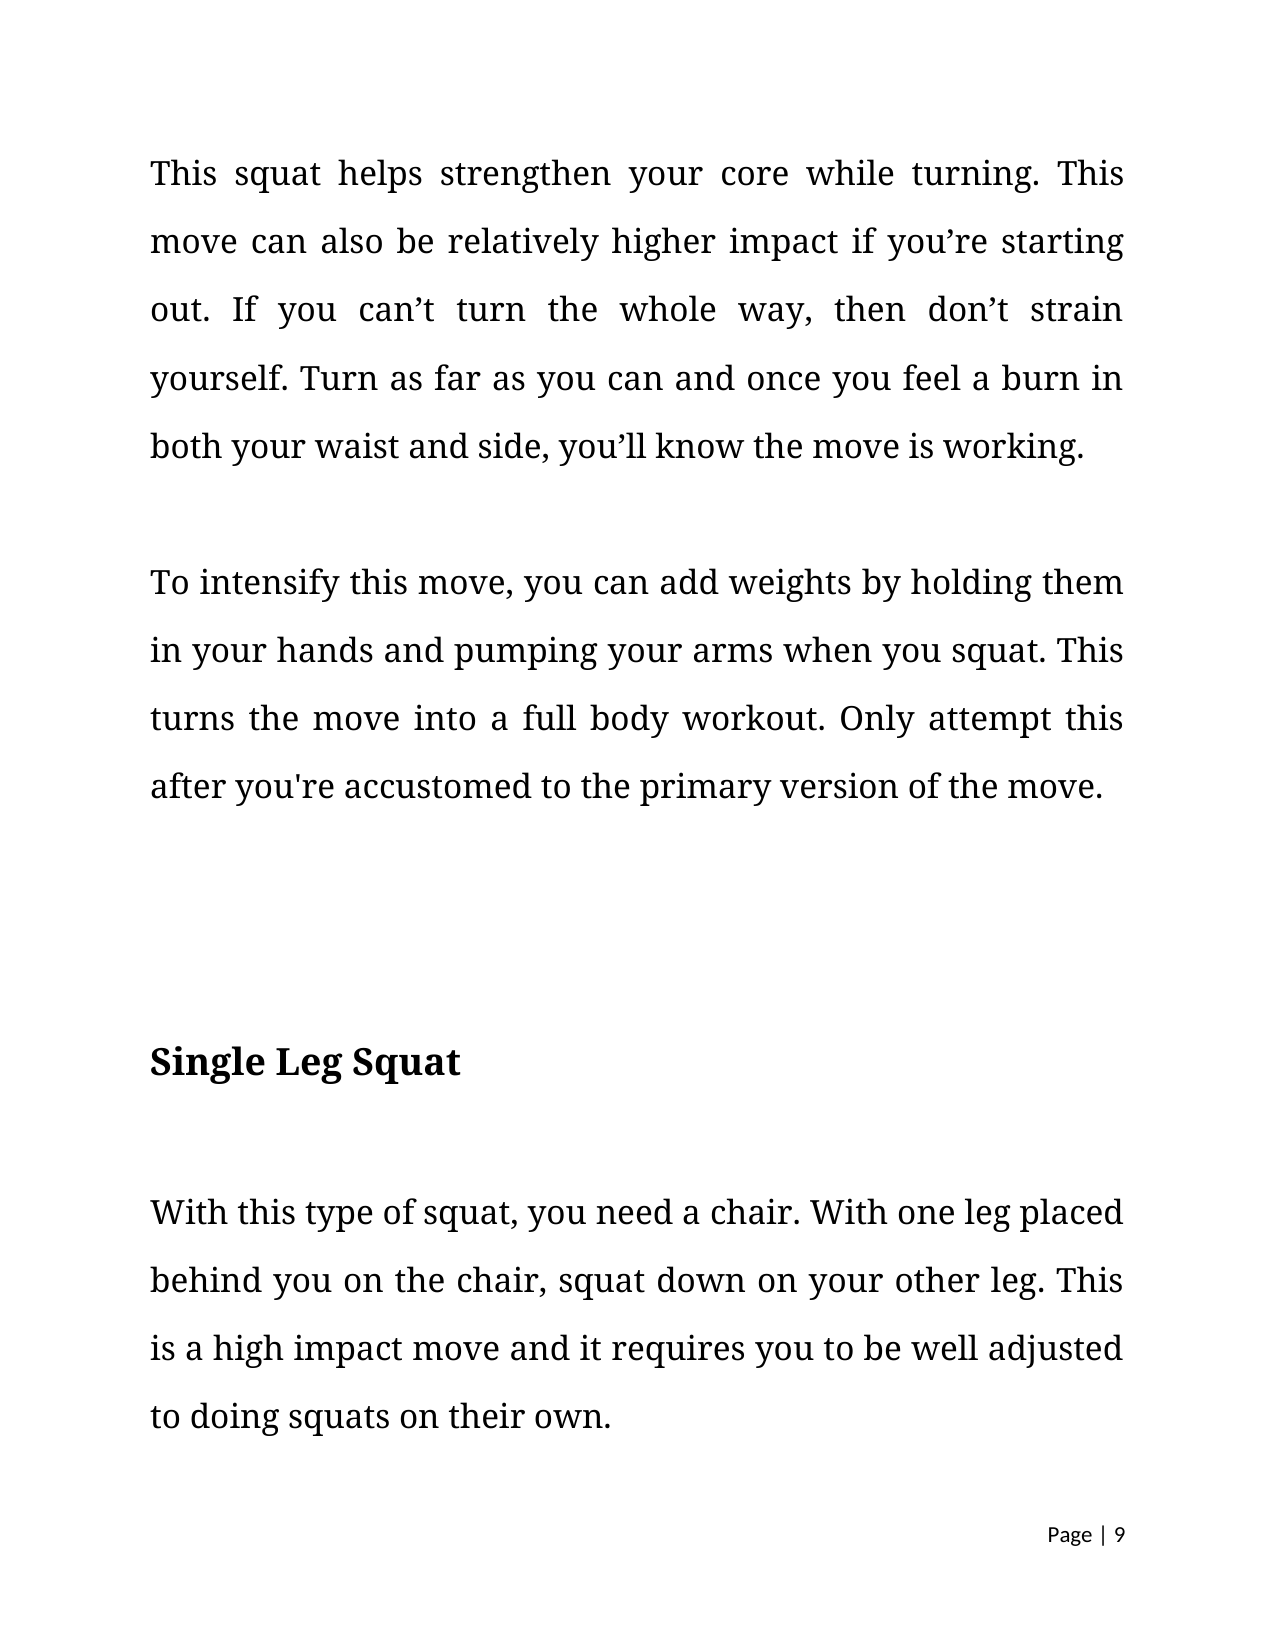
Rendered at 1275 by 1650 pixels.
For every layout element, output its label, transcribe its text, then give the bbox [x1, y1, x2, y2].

subtitle Single Leg Squat [150, 1036, 1125, 1087]
text This squat helps strengthen your core while turning. This move can also be relatively higher impact if you’re starting out. If you can’t turn the whole way, then don’t strain yourself. Turn as far as you can and once you feel a burn in both your waist and side, you’ll know the move is working. [150, 150, 1125, 468]
text To intensify this move, you can add weights by holding them in your hands and pumping your arms when you squat. This turns the move into a full body workout. Only attempt this after you're accustomed to the primary version of the move. [150, 559, 1125, 808]
text With this type of squat, you need a chair. With one leg placed behind you on the chair, squat down on your other leg. This is a high impact move and it requires you to be well adjusted to doing squats on their own. [150, 1189, 1125, 1438]
